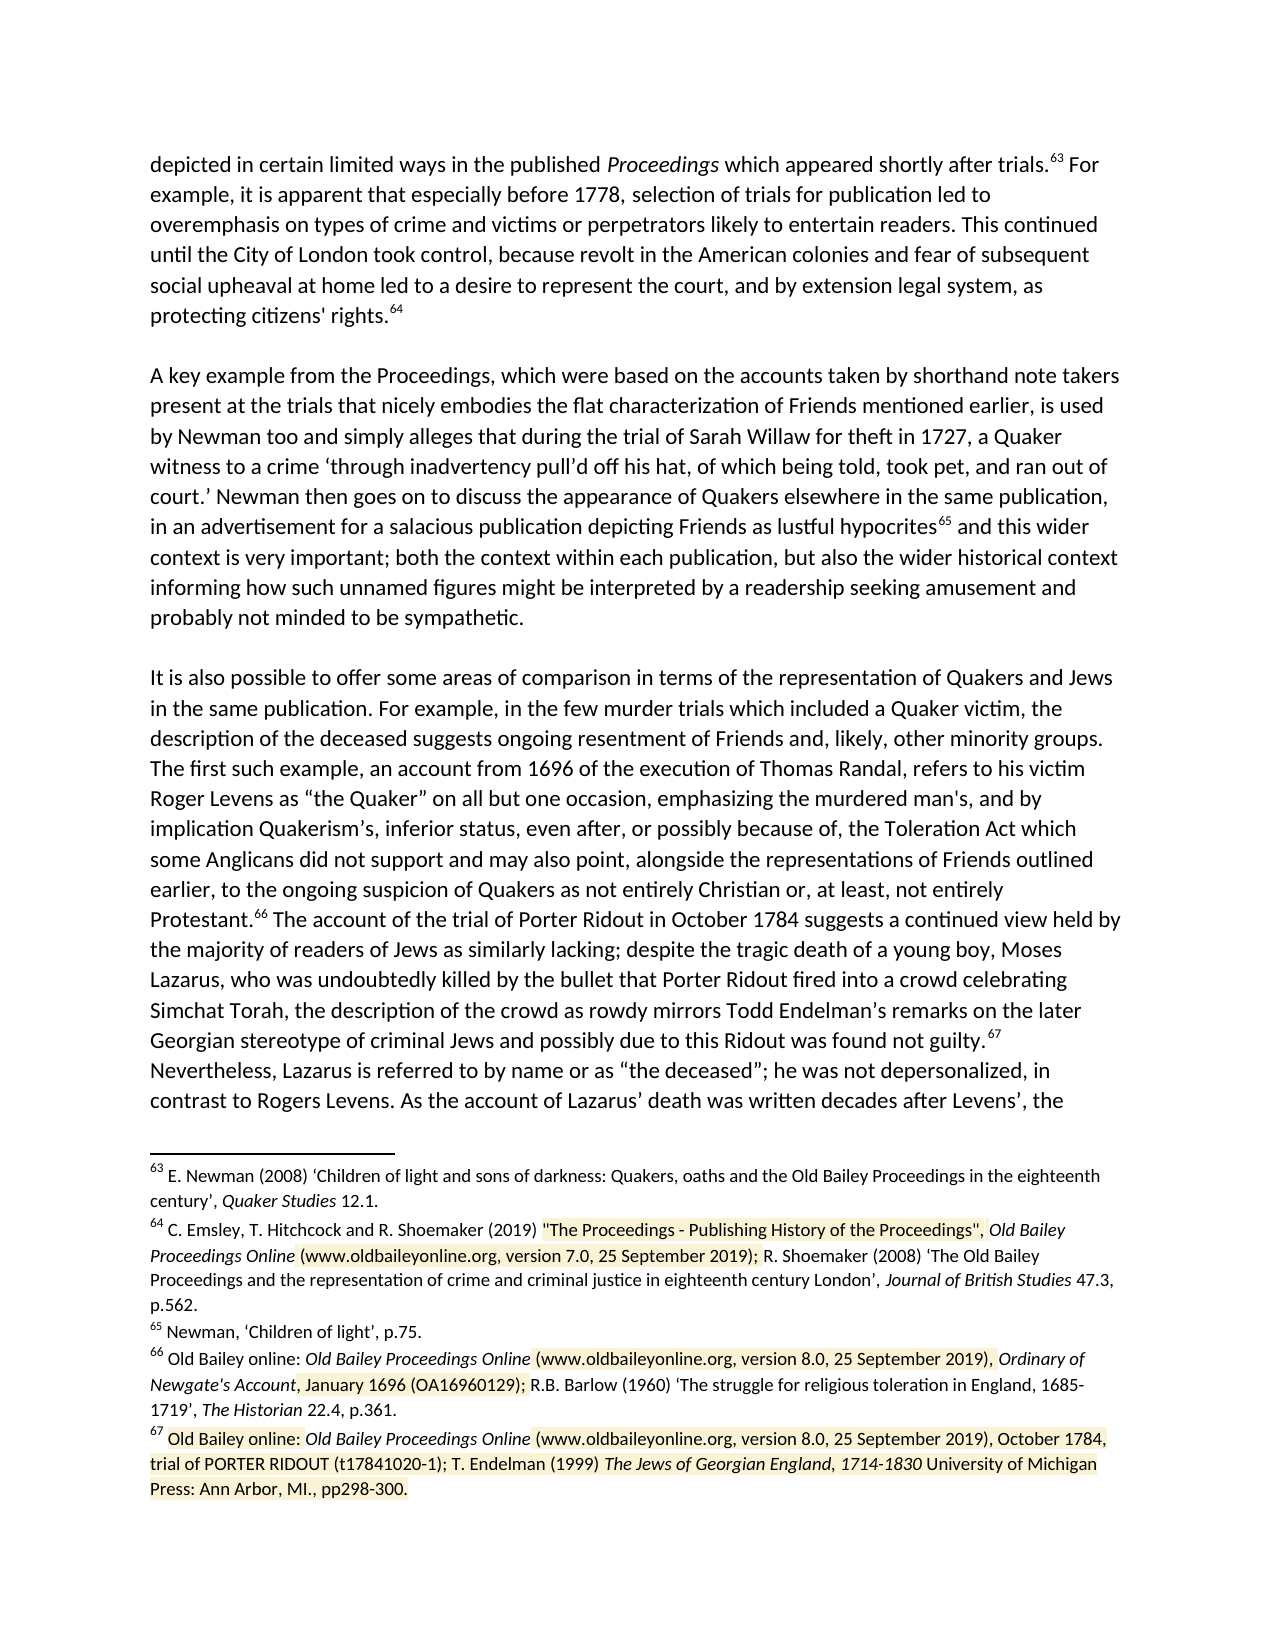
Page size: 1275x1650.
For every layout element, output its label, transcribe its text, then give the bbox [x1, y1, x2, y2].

text A key example from the Proceedings, which were based on the accounts taken by shorthand note takers present at the trials that nicely embodies the flat characterization of Friends mentioned earlier, is used by Newman too and simply alleges that during the trial of Sarah Willaw for theft in 1727, a Quaker witness to a crime ‘through inadvertency pull’d off his hat, of which being told, took pet, and ran out of court.’ Newman then goes on to discuss the appearance of Quakers elsewhere in the same publication, in an advertisement for a salacious publication depicting Friends as lustful hypocrites and this wider context is very important; both the context within each publication, but also the wider historical context informing how such unnamed figures might be interpreted by a readership seeking amusement and probably not minded to be sympathetic. [150, 361, 1125, 631]
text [150, 150, 1125, 329]
text It is also possible to offer some areas of comparison in terms of the representation of Quakers and Jews in the same publication. For example, in the few murder trials which included a Quaker victim, the description of the deceased suggests ongoing resentment of Friends and, likely, other minority groups. The first such example, an account from 1696 of the execution of Thomas Randal, refers to his victim Roger Levens as “the Quaker” on all but one occasion, emphasizing the murdered man's, and by implication Quakerism’s, inferior status, even after, or possibly because of, the Toleration Act which some Anglicans did not support and may also point, alongside the representations of Friends outlined earlier, to the ongoing suspicion of Quakers as not entirely Christian or, at least, not entirely Protestant. The account of the trial of Porter Ridout in October 1784 suggests a continued view held by the majority of readers of Jews as similarly lacking; despite the tragic death of a young boy, Moses Lazarus, who was undoubtedly killed by the bullet that Porter Ridout fired into a crowd celebrating Simchat Torah, the description of the crowd as rowdy mirrors Todd Endelman’s remarks on the later Georgian stereotype of criminal Jews and possibly due to this Ridout was found not guilty. Nevertheless, Lazarus is referred to by name or as “the deceased”; he was not depersonalized, in contrast to Rogers Levens. As the account of Lazarus’ death was written decades after Levens’, the differences may, though, reflect stylistic changes or those originating with the City’s desire for fairness, as much as a difference between the representation of Quakers and Jews. [150, 663, 1125, 1114]
